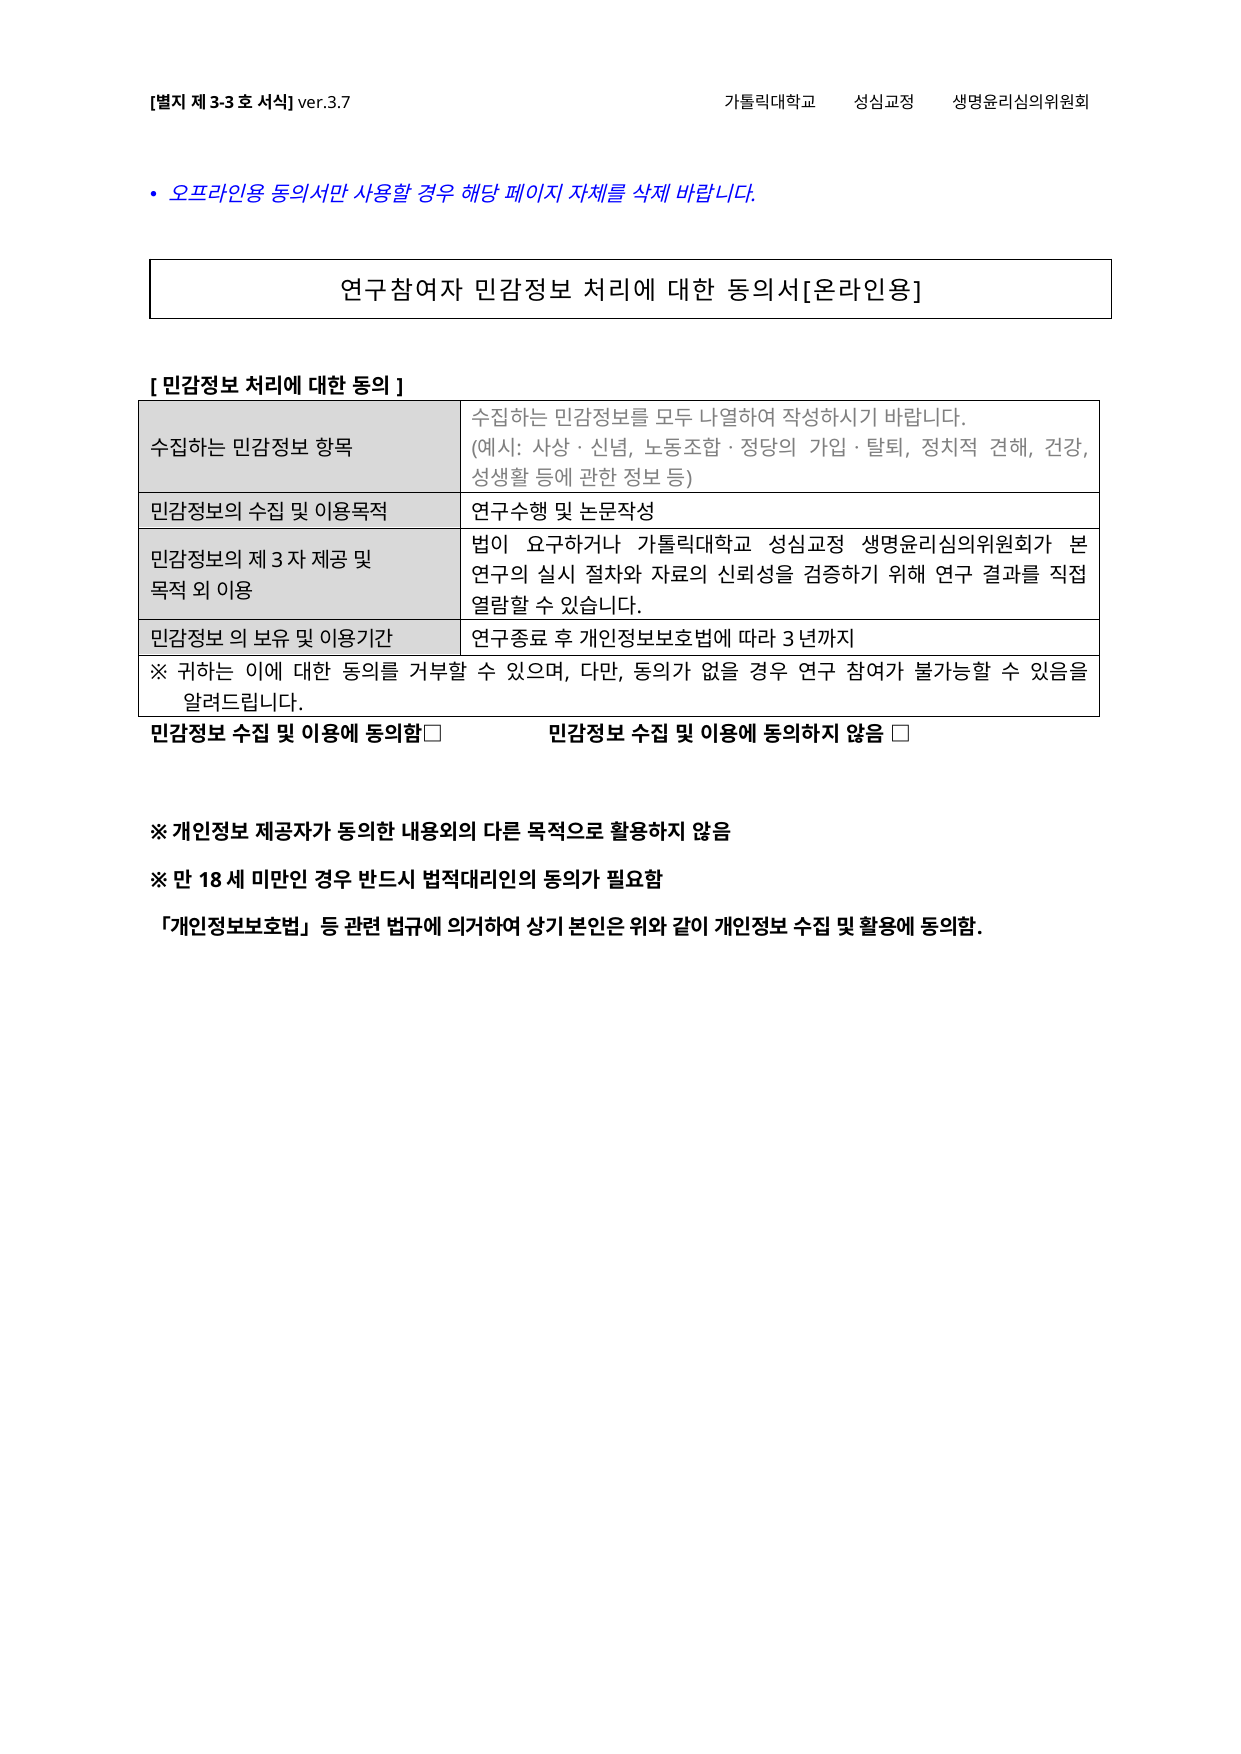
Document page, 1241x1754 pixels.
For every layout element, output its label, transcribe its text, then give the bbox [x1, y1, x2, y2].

text 「개인정보보호법」등 관련 법규에 의거하여 상기 본인은 위와 같이 개인정보 수집 및 활용에 동의함. [150, 910, 1090, 941]
table_cell 민감정보의 제3자 제공 및 목적 외 이용 [139, 529, 460, 619]
text [ 민감정보 처리에 대한 동의 ] [150, 370, 1090, 400]
table_cell 연구종료 후 개인정보보호법에 따라 3년까지 [461, 620, 1099, 654]
table_cell 민감정보의 수집 및 이용목적 [139, 493, 460, 527]
text 민감정보 수집 및 이용에 동의함□ 민감정보 수집 및 이용에 동의하지 않음 □ [150, 717, 1090, 747]
table_header 수집하는 민감정보를 모두 나열하여 작성하시기 바랍니다. (예시: 사상ㆍ신념, 노동조합ㆍ정당의 가입ㆍ탈퇴, 정치적 견해, 건강, 성생활 등에 관한 정보 등) [461, 401, 1099, 492]
text ※ 개인정보 제공자가 동의한 내용외의 다른 목적으로 활용하지 않음 [150, 816, 1090, 846]
table_cell 민감정보 의 보유 및 이용기간 [139, 620, 460, 654]
list 오프라인용 동의서만 사용할 경우 해당 페이지 자체를 삭제 바랍니다. [150, 177, 1090, 207]
text ※ 만 18세 미만인 경우 반드시 법적대리인의 동의가 필요함 [150, 863, 1090, 893]
table_header 연구참여자 민감정보 처리에 대한 동의서[온라인용] [151, 260, 1111, 318]
table_cell 법이 요구하거나 가톨릭대학교 성심교정 생명윤리심의위원회가 본 연구의 실시 절차와 자료의 신뢰성을 검증하기 위해 연구 결과를 직접 열람할 수 있습니다. [461, 529, 1099, 619]
table_cell 연구수행 및 논문작성 [461, 493, 1099, 527]
table_cell ※ 귀하는 이에 대한 동의를 거부할 수 있으며, 다만, 동의가 없을 경우 연구 참여가 불가능할 수 있음을 알려드립니다. [139, 656, 1099, 716]
table_header 수집하는 민감정보 항목 [139, 401, 460, 492]
